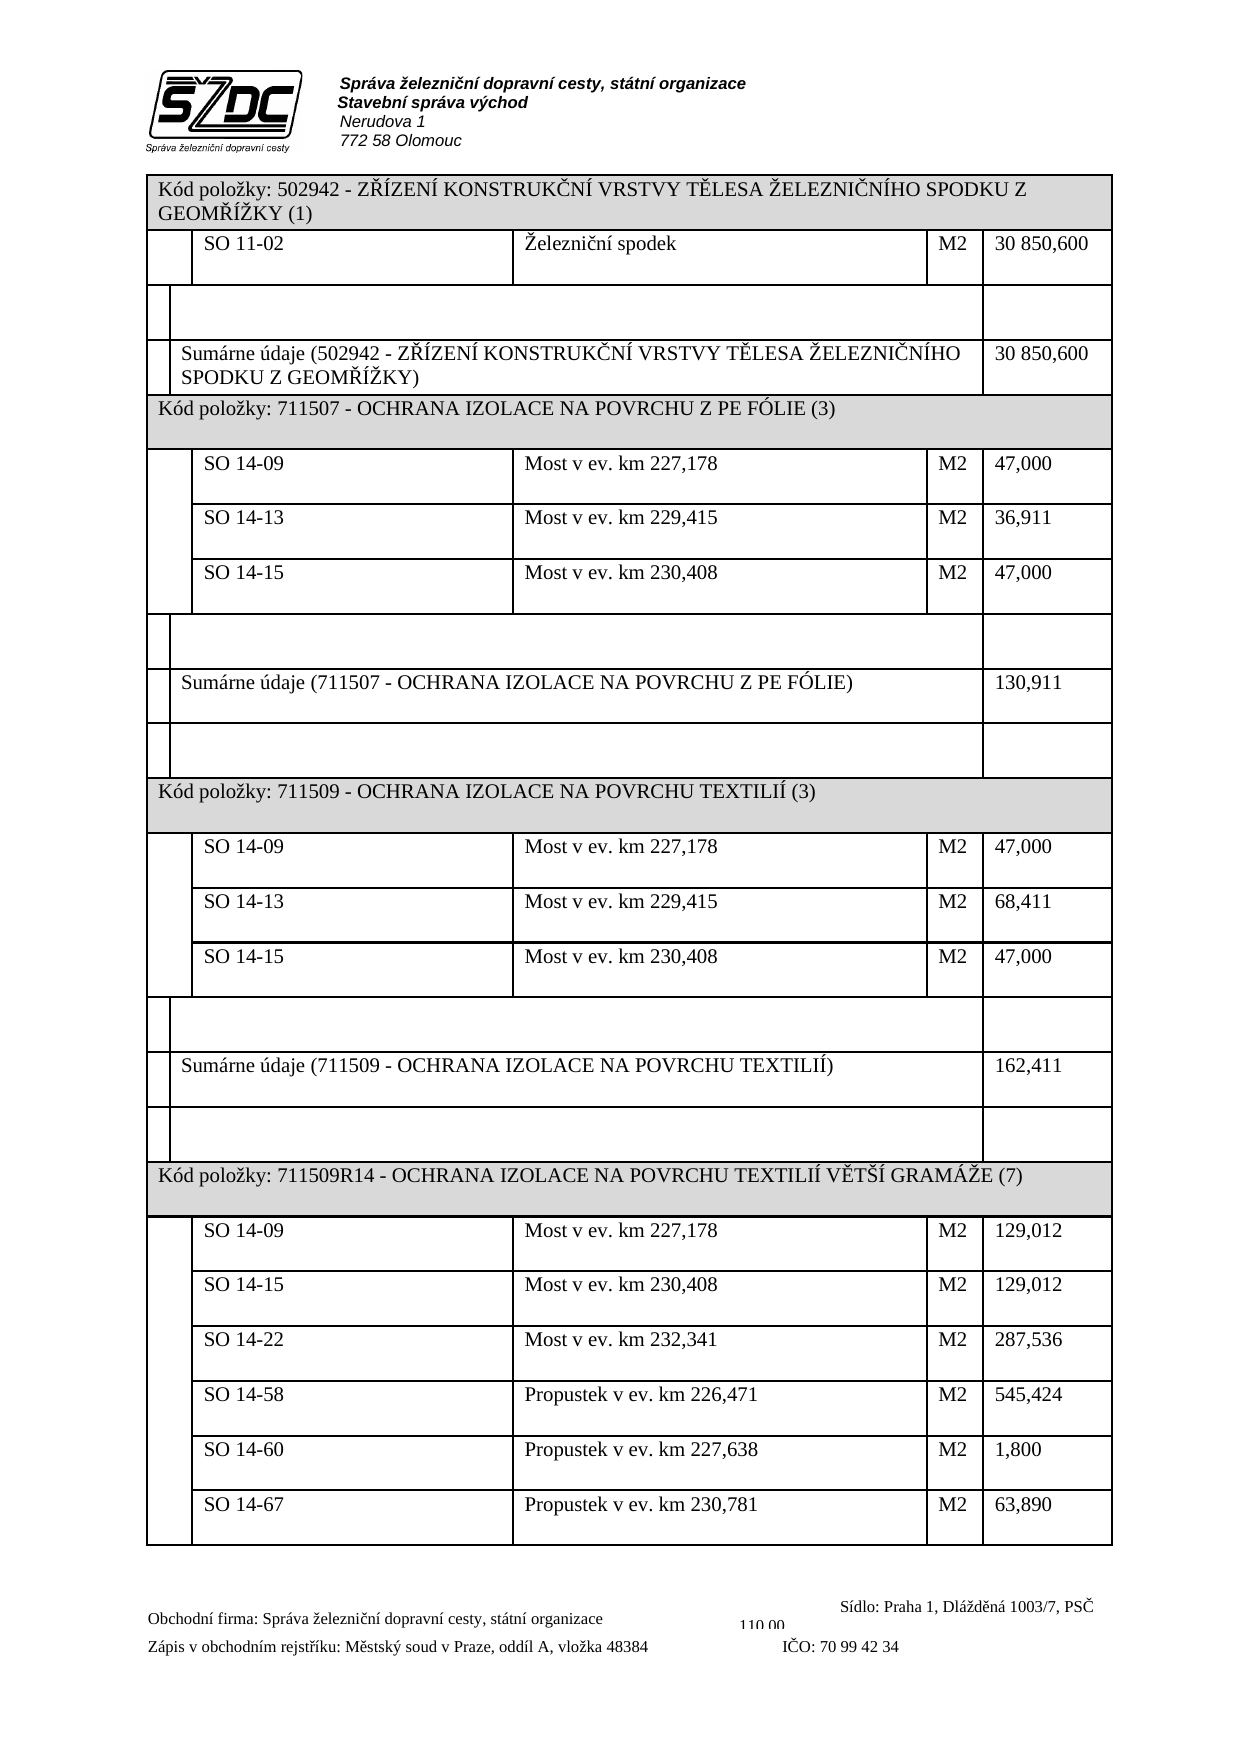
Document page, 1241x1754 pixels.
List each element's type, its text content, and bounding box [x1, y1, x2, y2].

table_cell 47,000 [984, 560, 1111, 613]
table_cell 30 850,600 [984, 341, 1111, 393]
table_cell M2 [928, 231, 982, 284]
table_cell SO 14-15 [193, 944, 512, 996]
table_cell 129,012 [984, 1272, 1111, 1325]
table_cell [171, 724, 982, 777]
table_cell [171, 998, 982, 1051]
table_cell Most v ev. km 227,178 [514, 834, 926, 887]
table_cell Most v ev. km 230,408 [514, 1272, 926, 1325]
table_cell Most v ev. km 230,408 [514, 560, 926, 613]
table_cell 545,424 [984, 1382, 1111, 1434]
table_cell SO 14-60 [193, 1437, 512, 1489]
table_cell Železniční spodek [514, 231, 926, 284]
table_cell [148, 1218, 191, 1544]
table_cell 287,536 [984, 1327, 1111, 1380]
table_cell SO 14-09 [193, 450, 512, 503]
table_cell 47,000 [984, 450, 1111, 503]
table_cell Most v ev. km 229,415 [514, 889, 926, 941]
table_cell 47,000 [984, 834, 1111, 887]
table_cell 130,911 [984, 670, 1111, 722]
table_cell M2 [928, 1327, 982, 1380]
table_cell SO 14-13 [193, 505, 512, 558]
table_cell Sumárne údaje (502942 - ZŘÍZENÍ KONSTRUKČNÍ VRSTVY TĚLESA ŽELEZNIČNÍHO SPODKU Z GEOMŘÍŽKY) [171, 341, 982, 393]
table_cell Propustek v ev. km 226,471 [514, 1382, 926, 1434]
table_cell [148, 286, 169, 339]
table_cell [148, 615, 169, 667]
table_cell SO 14-15 [193, 1272, 512, 1325]
table_cell 63,890 [984, 1491, 1111, 1544]
table_cell 129,012 [984, 1218, 1111, 1270]
table_cell Kód položky: 711507 - OCHRANA IZOLACE NA POVRCHU Z PE FÓLIE (3) [148, 396, 1111, 448]
table_cell 36,911 [984, 505, 1111, 558]
table_cell [171, 615, 982, 667]
table_cell SO 14-15 [193, 560, 512, 613]
table_cell Propustek v ev. km 227,638 [514, 1437, 926, 1489]
table_cell 30 850,600 [984, 231, 1111, 284]
table_cell [984, 615, 1111, 667]
table_cell Kód položky: 711509 - OCHRANA IZOLACE NA POVRCHU TEXTILIÍ (3) [148, 779, 1111, 832]
table_cell [148, 450, 191, 613]
table_cell Propustek v ev. km 230,781 [514, 1491, 926, 1544]
table_cell [984, 1108, 1111, 1161]
picture [145, 69, 303, 153]
table_cell SO 14-13 [193, 889, 512, 941]
table_cell SO 14-22 [193, 1327, 512, 1380]
table_cell [148, 1108, 169, 1161]
table_cell [984, 286, 1111, 339]
table_cell Sumárne údaje (711509 - OCHRANA IZOLACE NA POVRCHU TEXTILIÍ) [171, 1053, 982, 1106]
table_cell M2 [928, 1382, 982, 1434]
table_cell [171, 286, 982, 339]
table_cell SO 14-09 [193, 1218, 512, 1270]
table_cell SO 11-02 [193, 231, 512, 284]
table_cell [148, 231, 191, 284]
table_cell [171, 1108, 982, 1161]
table_cell M2 [928, 1437, 982, 1489]
table_cell M2 [928, 505, 982, 558]
table_cell 1,800 [984, 1437, 1111, 1489]
table_cell Kód položky: 502942 - ZŘÍZENÍ KONSTRUKČNÍ VRSTVY TĚLESA ŽELEZNIČNÍHO SPODKU Z GEOMŘÍŽKY (1) [148, 176, 1111, 229]
table_cell SO 14-67 [193, 1491, 512, 1544]
table_cell SO 14-58 [193, 1382, 512, 1434]
table_cell Most v ev. km 232,341 [514, 1327, 926, 1380]
table_cell Most v ev. km 229,415 [514, 505, 926, 558]
table_cell 68,411 [984, 889, 1111, 941]
table_cell M2 [928, 1491, 982, 1544]
table_cell M2 [928, 560, 982, 613]
table_cell 162,411 [984, 1053, 1111, 1106]
table_cell [148, 1053, 169, 1106]
table_cell [148, 834, 191, 996]
table_cell M2 [928, 834, 982, 887]
table_cell [984, 724, 1111, 777]
table_cell SO 14-09 [193, 834, 512, 887]
table_cell [148, 341, 169, 393]
table_cell M2 [928, 1272, 982, 1325]
table_cell Kód položky: 711509R14 - OCHRANA IZOLACE NA POVRCHU TEXTILIÍ VĚTŠÍ GRAMÁŽE (7) [148, 1163, 1111, 1215]
table_cell [148, 670, 169, 722]
table_cell Most v ev. km 230,408 [514, 944, 926, 996]
table_cell [148, 724, 169, 777]
table_cell Sumárne údaje (711507 - OCHRANA IZOLACE NA POVRCHU Z PE FÓLIE) [171, 670, 982, 722]
table_cell M2 [928, 1218, 982, 1270]
table_cell M2 [928, 944, 982, 996]
table_cell Most v ev. km 227,178 [514, 450, 926, 503]
table_cell M2 [928, 450, 982, 503]
table_cell Most v ev. km 227,178 [514, 1218, 926, 1270]
table_cell [984, 998, 1111, 1051]
table_cell 47,000 [984, 944, 1111, 996]
table_cell M2 [928, 889, 982, 941]
table_cell [148, 998, 169, 1051]
